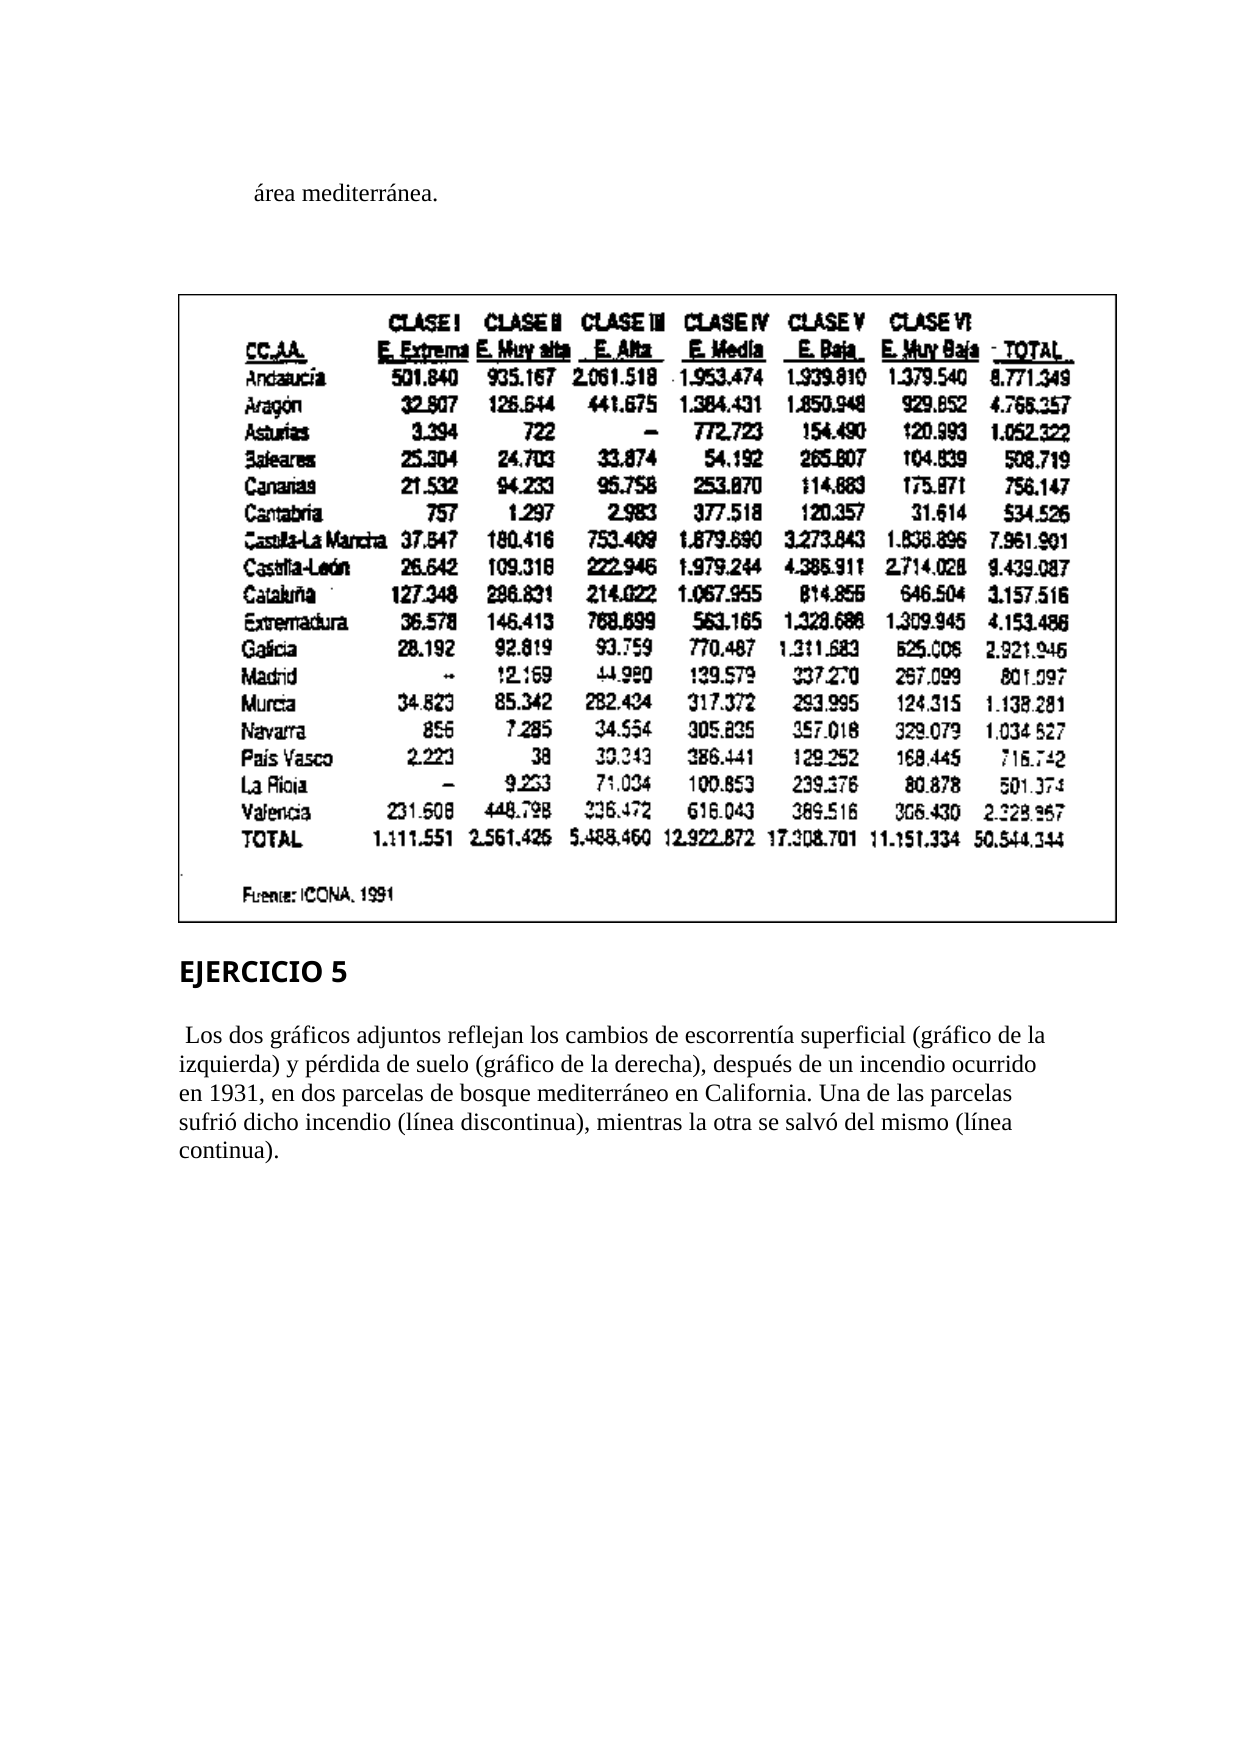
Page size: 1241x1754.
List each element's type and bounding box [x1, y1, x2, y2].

table_header [177, 148, 1063, 1195]
picture [178, 294, 1117, 923]
